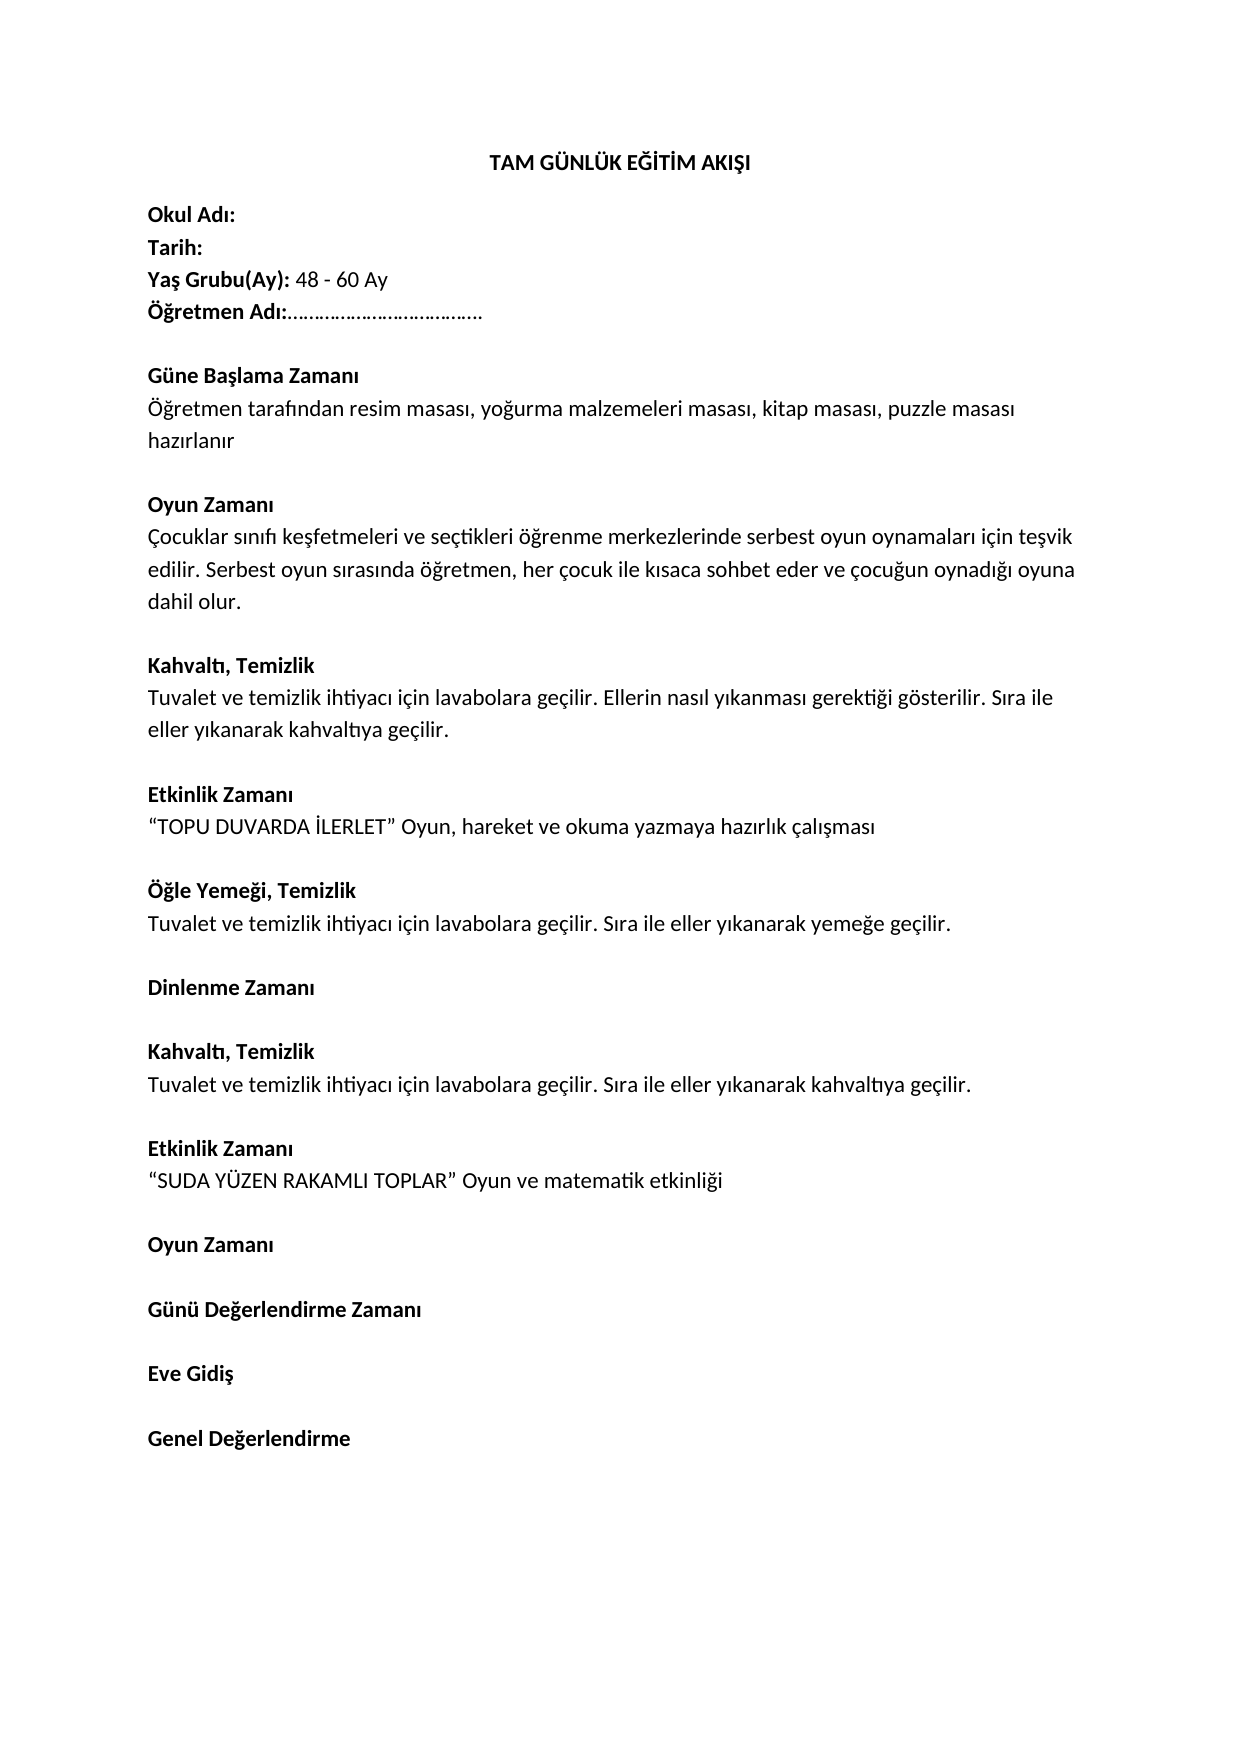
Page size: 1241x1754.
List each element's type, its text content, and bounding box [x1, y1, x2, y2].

text Kahvaltı, Temizlik [148, 1037, 1093, 1066]
text Öğretmen tarafından resim masası, yoğurma malzemeleri masası, kitap masası, puzzle masası hazırlanır [148, 394, 1093, 454]
text Öğle Yemeği, Temizlik [148, 877, 1093, 904]
text Güne Başlama Zamanı [148, 362, 1093, 389]
text Tuvalet ve temizlik ihtiyacı için lavabolara geçilir. Sıra ile eller yıkanarak yemeğe geçilir. [148, 909, 1093, 937]
text Oyun Zamanı [148, 490, 1093, 518]
text Oyun Zamanı [148, 1231, 1093, 1259]
text Günü Değerlendirme Zamanı [148, 1295, 1093, 1323]
text Etkinlik Zamanı [148, 1134, 1093, 1162]
text Tuvalet ve temizlik ihtiyacı için lavabolara geçilir. Ellerin nasıl yıkanması gerektiği gösterilir. Sıra ile eller yıkanarak kahvaltıya geçilir. [148, 683, 1093, 744]
text Dinlenme Zamanı [148, 973, 1093, 1001]
text “SUDA YÜZEN RAKAMLI TOPLAR” Oyun ve matematik etkinliği [148, 1166, 1093, 1194]
text Okul Adı: [148, 201, 1093, 229]
text Yaş Grubu(Ay): 48 - 60 Ay [148, 265, 1093, 293]
text Kahvaltı, Temizlik [148, 651, 1093, 679]
text Öğretmen Adı:………………………………. [148, 297, 1093, 325]
text Tuvalet ve temizlik ihtiyacı için lavabolara geçilir. Sıra ile eller yıkanarak kahvaltıya geçilir. [148, 1070, 1093, 1098]
text “TOPU DUVARDA İLERLET” Oyun, hareket ve okuma yazmaya hazırlık çalışması [148, 812, 1093, 840]
text Etkinlik Zamanı [148, 780, 1093, 808]
text Çocuklar sınıfı keşfetmeleri ve seçtikleri öğrenme merkezlerinde serbest oyun oynamaları için teşvik edilir. Serbest oyun sırasında öğretmen, her çocuk ile kısaca sohbet eder ve çocuğun oynadığı oyuna dahil olur. [148, 522, 1093, 615]
text Tarih: [148, 233, 1093, 261]
text Genel Değerlendirme [148, 1424, 1093, 1452]
text Eve Gidiş [148, 1359, 1093, 1387]
text TAM GÜNLÜK EĞİTİM AKIŞI [148, 148, 1093, 176]
